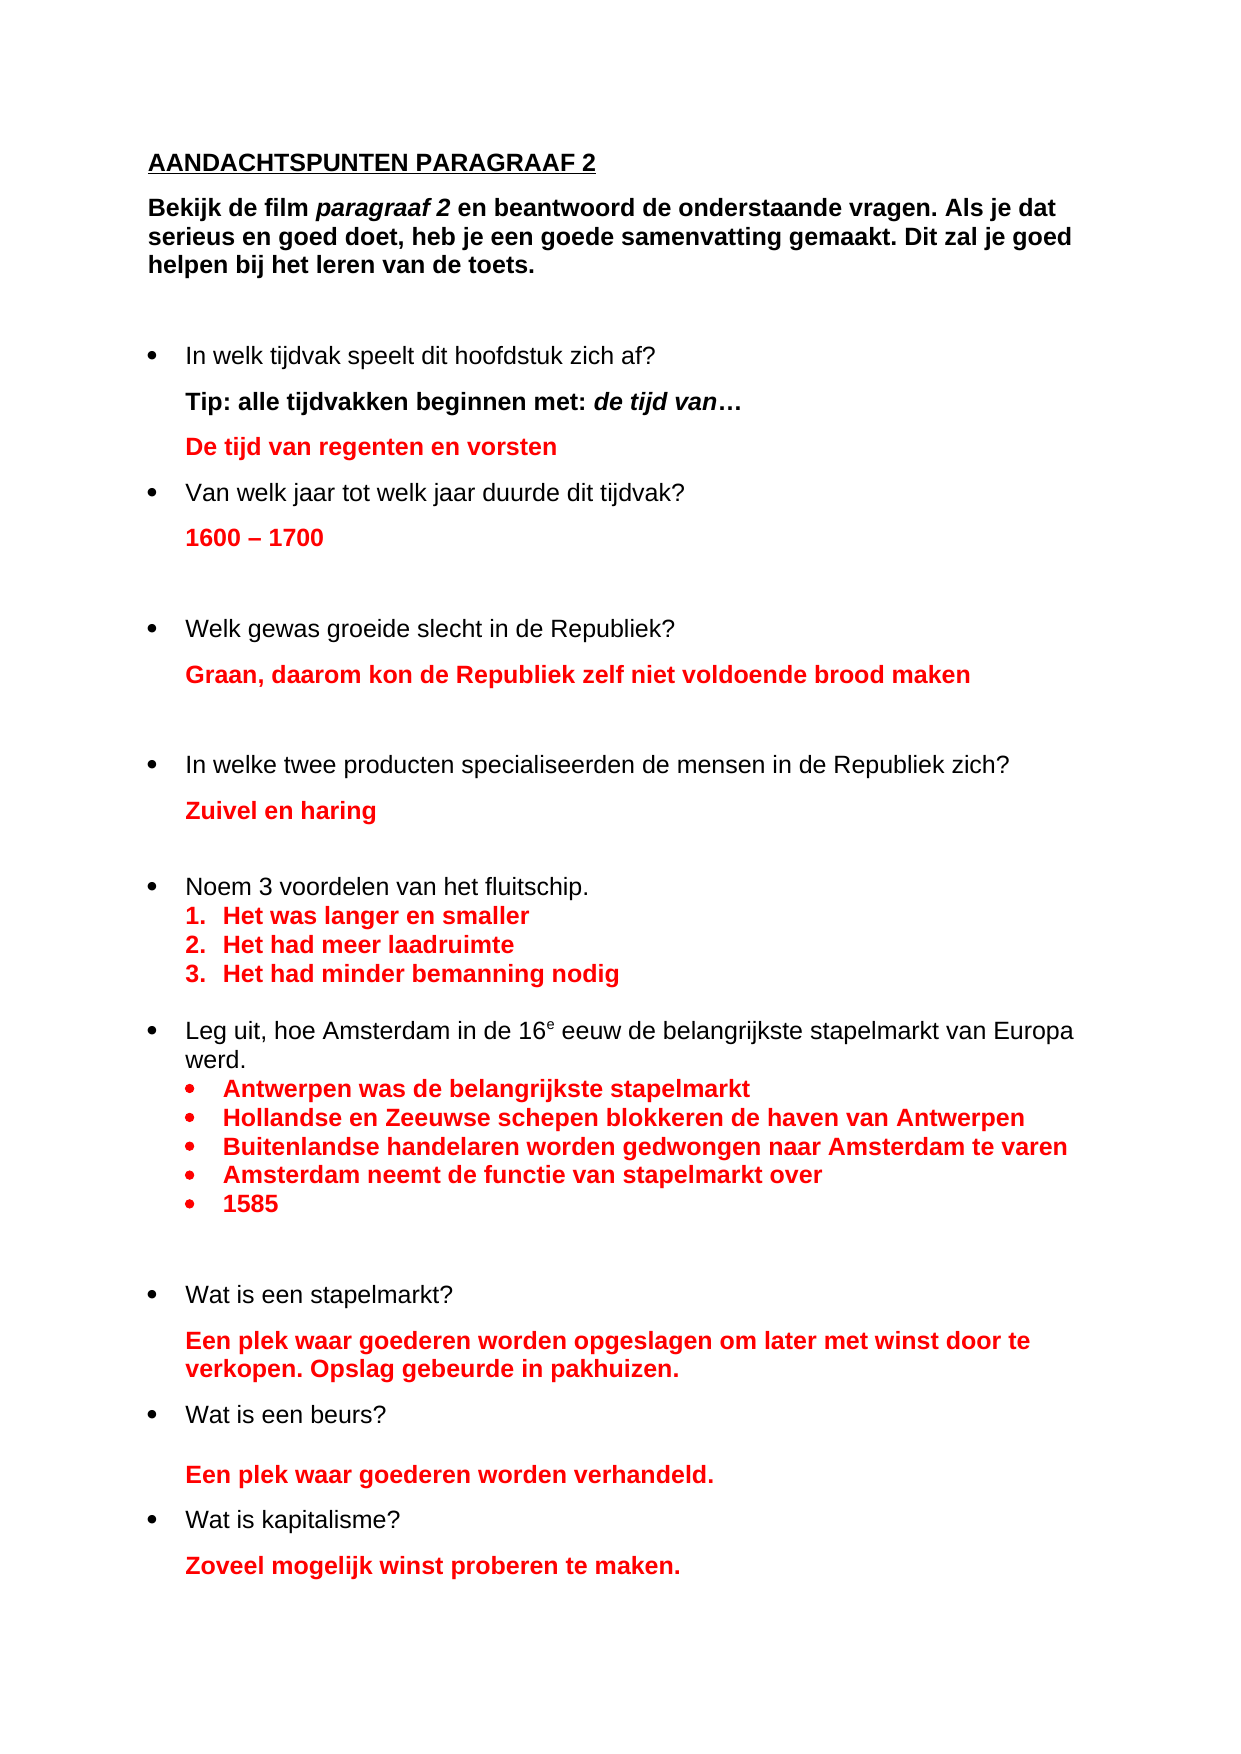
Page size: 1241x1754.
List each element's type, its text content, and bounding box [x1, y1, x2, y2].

list Welk gewas groeide slecht in de Republiek? [148, 614, 1093, 643]
list Wat is een stapelmarkt? [148, 1280, 1093, 1309]
list Buitenlandse handelaren worden gedwongen naar Amsterdam te varen [185, 1132, 1093, 1160]
text Tip: alle tijdvakken beginnen met: de tijd van… [148, 387, 1093, 416]
text Zoveel mogelijk winst proberen te maken. [185, 1551, 1093, 1579]
text Zuivel en haring [185, 796, 1093, 825]
text Een plek waar goederen worden verhandeld. [185, 1460, 1093, 1488]
list 1585 [185, 1189, 1093, 1218]
text 1600 – 1700 [185, 523, 1093, 552]
list Het was langer en smaller [185, 901, 1093, 930]
list Van welk jaar tot welk jaar duurde dit tijdvak? [148, 478, 1093, 507]
list In welk tijdvak speelt dit hoofdstuk zich af? [148, 341, 1093, 370]
list Het had meer laadruimte [185, 930, 1093, 959]
text AANDACHTSPUNTEN PARAGRAAF 2 [148, 148, 1093, 176]
list Wat is kapitalisme? [148, 1505, 1093, 1534]
list Het had minder bemanning nodig [185, 959, 1093, 987]
list In welke twee producten specialiseerden de mensen in de Republiek zich? [148, 750, 1093, 779]
list Wat is een beurs? [148, 1400, 1093, 1429]
list Amsterdam neemt de functie van stapelmarkt over [185, 1160, 1093, 1189]
text Graan, daarom kon de Republiek zelf niet voldoende brood maken [185, 659, 1093, 688]
list Hollandse en Zeeuwse schepen blokkeren de haven van Antwerpen [185, 1103, 1093, 1132]
text Een plek waar goederen worden opgeslagen om later met winst door te verkopen. Opslag gebeurde in pakhuizen. [185, 1326, 1093, 1383]
list Antwerpen was de belangrijkste stapelmarkt [185, 1074, 1093, 1103]
text Bekijk de film paragraaf 2 en beantwoord de onderstaande vragen. Als je dat serieus en goed doet, heb je een goede samenvatting gemaakt. Dit zal je goed helpen bij het leren van de toets. [148, 193, 1093, 279]
text De tijd van regenten en vorsten [148, 432, 1093, 461]
list Leg uit, hoe Amsterdam in de 16e eeuw de belangrijkste stapelmarkt van Europa werd. [148, 1016, 1093, 1074]
list Noem 3 voordelen van het fluitschip. [148, 872, 1093, 901]
